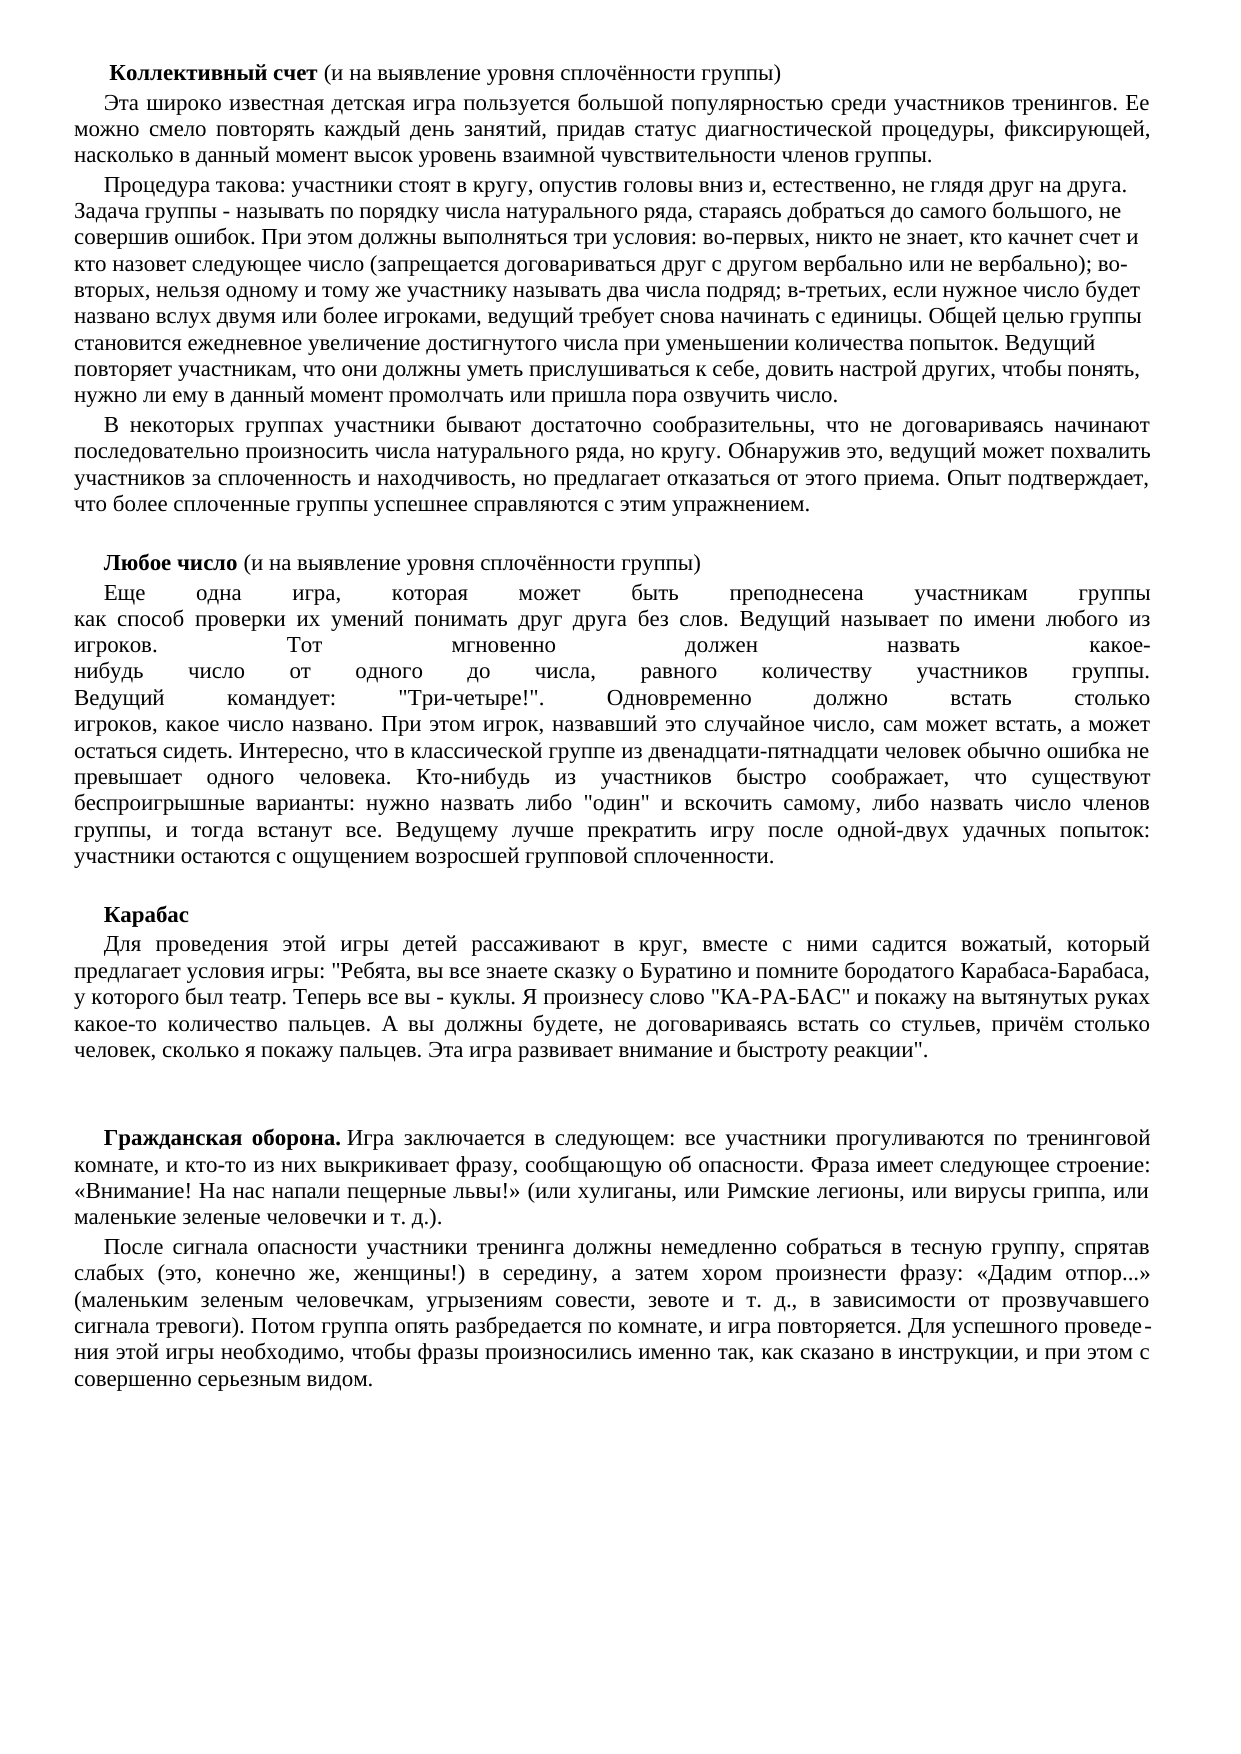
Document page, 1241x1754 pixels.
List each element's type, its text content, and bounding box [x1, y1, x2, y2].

text В некоторых группах участники бывают достаточно сообразительны, что не договариваясь начинают последовательно произносить числа натурального ряда, но кругу. Обнаружив это, ведущий может похвалить участников за сплоченность и находчивость, но предлагает отказаться от этого приема. Опыт подтверждает, что более сплоченные группы успешнее справляются с этим упражнением. [74, 411, 1152, 516]
text Гражданская оборона. Игра заключается в следующем: все участники прогуливаются по тренинговой комнате, и кто-то из них выкрикивает фразу, сообщающую об опасности. Фраза имеет следующее строение: «Внимание! На нас напали пещерные львы!» (или хулиганы, или Римские легионы, или вирусы гриппа, или маленькие зеленые человечки и т. д.). [74, 1124, 1152, 1230]
text Для проведения этой игры детей рассаживают в круг, вместе с ними садится вожатый, который предлагает условия игры: "Ребята, вы все знаете сказку о Буратино и помните бородатого Карабаса-Барабаса, у которого был театр. Теперь все вы - куклы. Я произнесу слово "КА-РА-БАС" и покажу на вытянутых руках какое-то количество пальцев. А вы должны будете, не договариваясь встать со стульев, причём столько человек, сколько я покажу пальцев. Эта игра развивает внимание и быстроту реакции". [74, 931, 1152, 1062]
text Процедура такова: участники стоят в кругу, опустив головы вниз и, естественно, не глядя друг на друга. Задача группы - называть по порядку числа натурального ряда, стараясь добраться до самого большого, не совершив ошибок. При этом должны выполняться три условия: во-первых, никто не знает, кто качнет счет и кто назовет следующее число (запрещается договариваться друг с другом вербально или не вербально); во-вторых, нельзя одному и тому же участнику называть два числа подряд; в-третьих, если нужное число будет названо вслух двумя или более игроками, ведущий требует снова начинать с единицы. Общей целью группы становится ежедневное увеличение достигнутого числа при уменьшении количества попыток. Ведущий повторяет участникам, что они должны уметь прислушиваться к себе, довить настрой других, чтобы понять, нужно ли ему в данный момент промолчать или пришла пора озвучить число. [74, 171, 1152, 408]
text Эта широко известная детская игра пользуется большой популярностью среди участников тренингов. Ее можно смело повторять каждый день занятий, придав статус диагностической процедуры, фиксирующей, насколько в данный момент высок уровень взаимной чувствительности членов группы. [74, 88, 1152, 168]
text Карабас [74, 901, 1152, 927]
text После сигнала опасности участники тренинга должны немедленно собраться в тесную группу, спрятав слабых (это, конечно же, женщины!) в середину, а затем хором произнести фразу: «Дадим отпор...» (маленьким зеленым человечкам, угрызениям совести, зевоте и т. д., в зависимости от прозвучавшего сигнала тревоги). Потом группа опять разбредается по комнате, и игра повторяется. Для успешного проведения этой игры необходимо, чтобы фразы произносились именно так, как сказано в инструкции, и при этом с совершенно серьезным видом. [74, 1233, 1152, 1391]
text Коллективный счет (и на выявление уровня сплочённости группы) [74, 59, 1152, 85]
text Любое число (и на выявление уровня сплочённости группы) [74, 549, 1152, 575]
text Еще одна игра, которая может быть преподнесена участникам группы как способ проверки их умений понимать друг друга без слов. Ведущий называет по имени любого из игроков. Тот мгновенно должен назвать какое- нибудь число от одного до числа, равного количеству участников группы. Ведущий командует: "Три-четыре!". Одновременно должно встать столько игроков, какое число названо. При этом игрок, назвавший это случайное число, сам может встать, а может остаться сидеть. Интересно, что в классической группе из двенадцати-пятнадцати человек обычно ошибка не превышает одного человека. Кто-нибудь из участников быстро соображает, что существуют беспроигрышные варианты: нужно назвать либо "один" и вскочить самому, либо назвать число членов группы, и тогда встанут все. Ведущему лучше прекратить игру после одной-двух удачных попыток: участники остаются с ощущением возросшей групповой сплоченности. [74, 578, 1152, 868]
